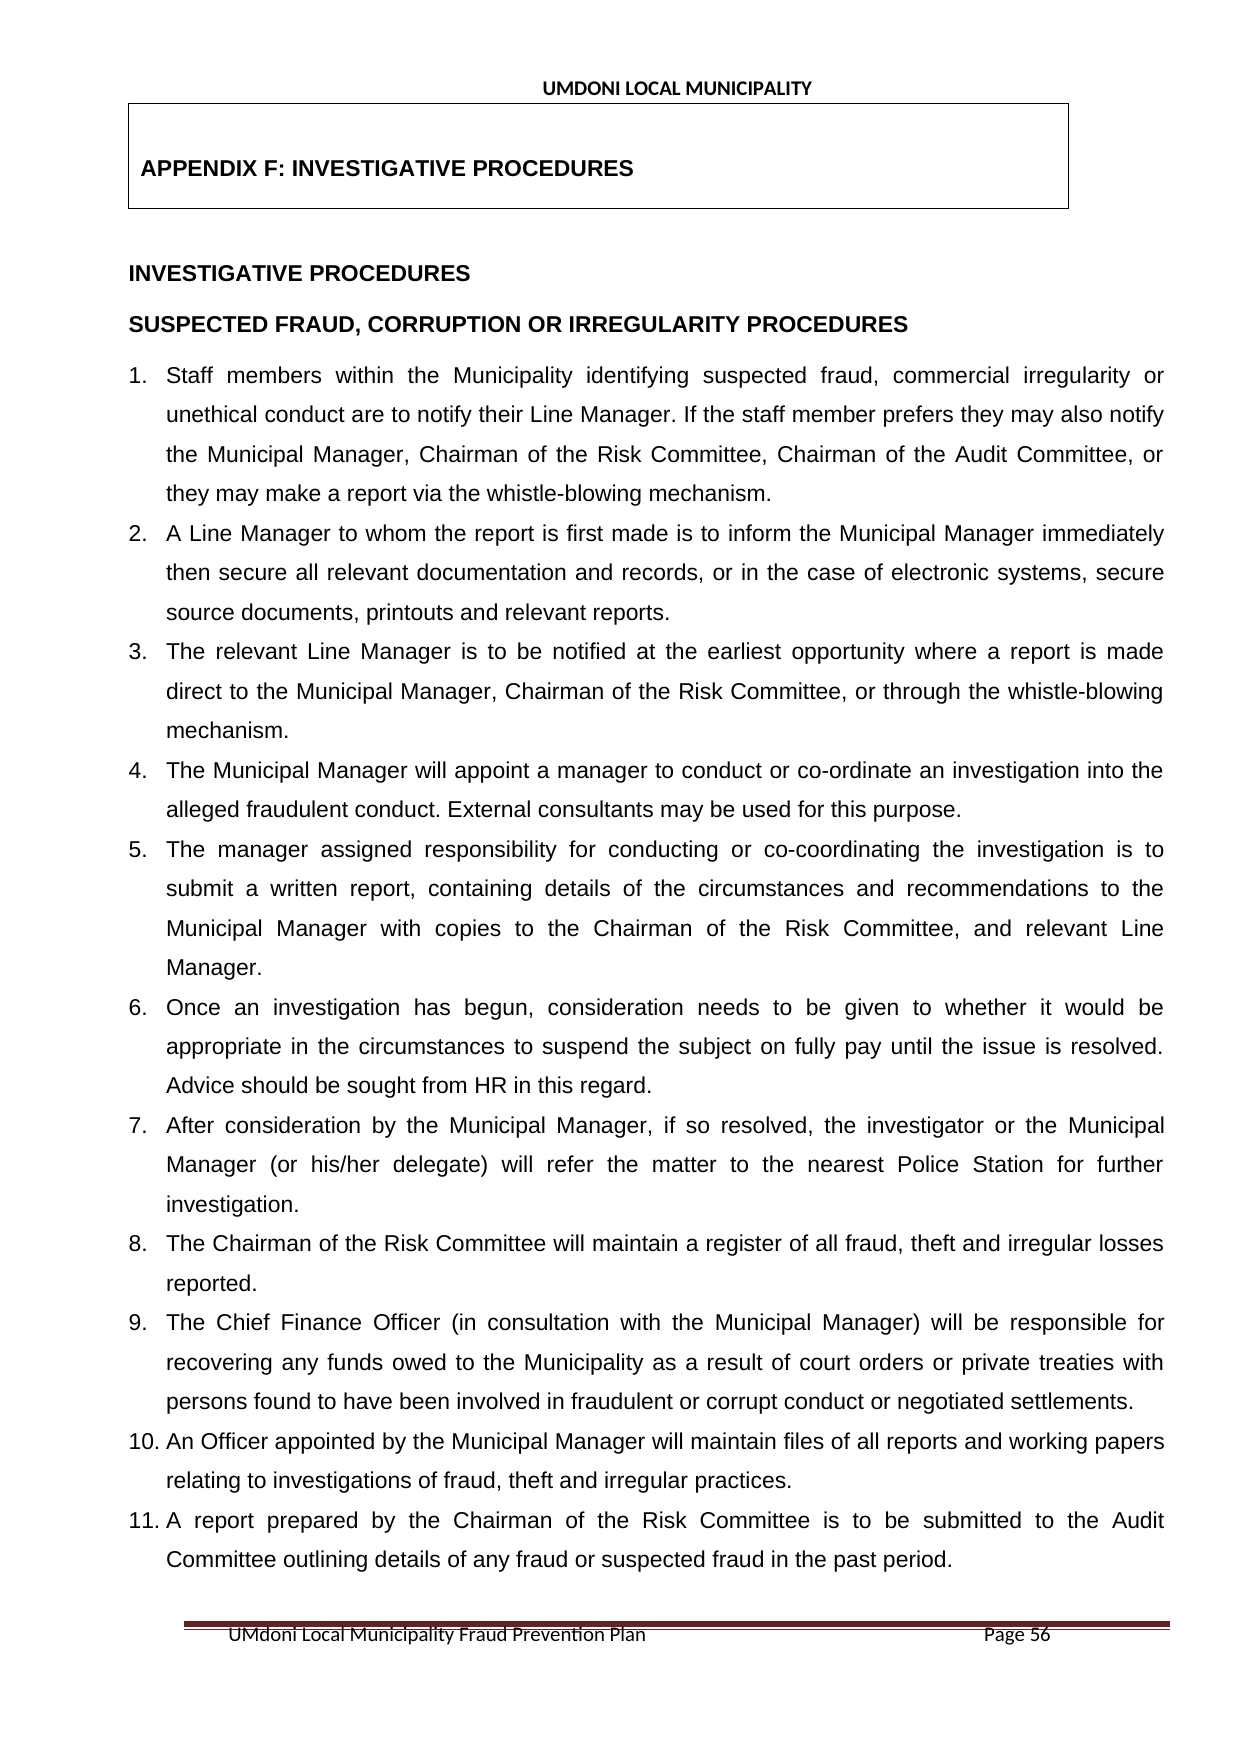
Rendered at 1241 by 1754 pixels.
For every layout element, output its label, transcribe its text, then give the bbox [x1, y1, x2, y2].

text INVESTIGATIVE PROCEDURES [128, 260, 1165, 286]
text SUSPECTED FRAUD, CORRUPTION OR IRREGULARITY PROCEDURES [128, 311, 1165, 337]
list The relevant Line Manager is to be notified at the earliest opportunity where a report is made direct to the Municipal Manager, Chairman of the Risk Committee, or through the whistle-blowing mechanism. [128, 638, 1165, 743]
list An Officer appointed by the Municipal Manager will maintain files of all reports and working papers relating to investigations of fraud, theft and irregular practices. [128, 1428, 1165, 1493]
list A report prepared by the Chairman of the Risk Committee is to be submitted to the Audit Committee outlining details of any fraud or suspected fraud in the past period. [128, 1507, 1165, 1572]
list The Chairman of the Risk Committee will maintain a register of all fraud, theft and irregular losses reported. [128, 1230, 1165, 1296]
list After consideration by the Municipal Manager, if so resolved, the investigator or the Municipal Manager (or his/her delegate) will refer the matter to the nearest Police Station for further investigation. [128, 1112, 1165, 1217]
list The Chief Finance Officer (in consultation with the Municipal Manager) will be responsible for recovering any funds owed to the Municipality as a result of court orders or private treaties with persons found to have been involved in fraudulent or corrupt conduct or negotiated settlements. [128, 1309, 1165, 1414]
table_header APPENDIX F: INVESTIGATIVE PROCEDURES [129, 104, 1068, 208]
list Staff members within the Municipality identifying suspected fraud, commercial irregularity or unethical conduct are to notify their Line Manager. If the staff member prefers they may also notify the Municipal Manager, Chairman of the Risk Committee, Chairman of the Audit Committee, or they may make a report via the whistle-blowing mechanism. [128, 362, 1165, 507]
list The manager assigned responsibility for conducting or co-coordinating the investigation is to submit a written report, containing details of the circumstances and recommendations to the Municipal Manager with copies to the Chairman of the Risk Committee, and relevant Line Manager. [128, 836, 1165, 980]
list Once an investigation has begun, consideration needs to be given to whether it would be appropriate in the circumstances to suspend the subject on fully pay until the issue is resolved. Advice should be sought from HR in this regard. [128, 993, 1165, 1099]
list The Municipal Manager will appoint a manager to conduct or co-ordinate an investigation into the alleged fraudulent conduct. External consultants may be used for this purpose. [128, 757, 1165, 822]
list A Line Manager to whom the report is first made is to inform the Municipal Manager immediately then secure all relevant documentation and records, or in the case of electronic systems, secure source documents, printouts and relevant reports. [128, 520, 1165, 625]
